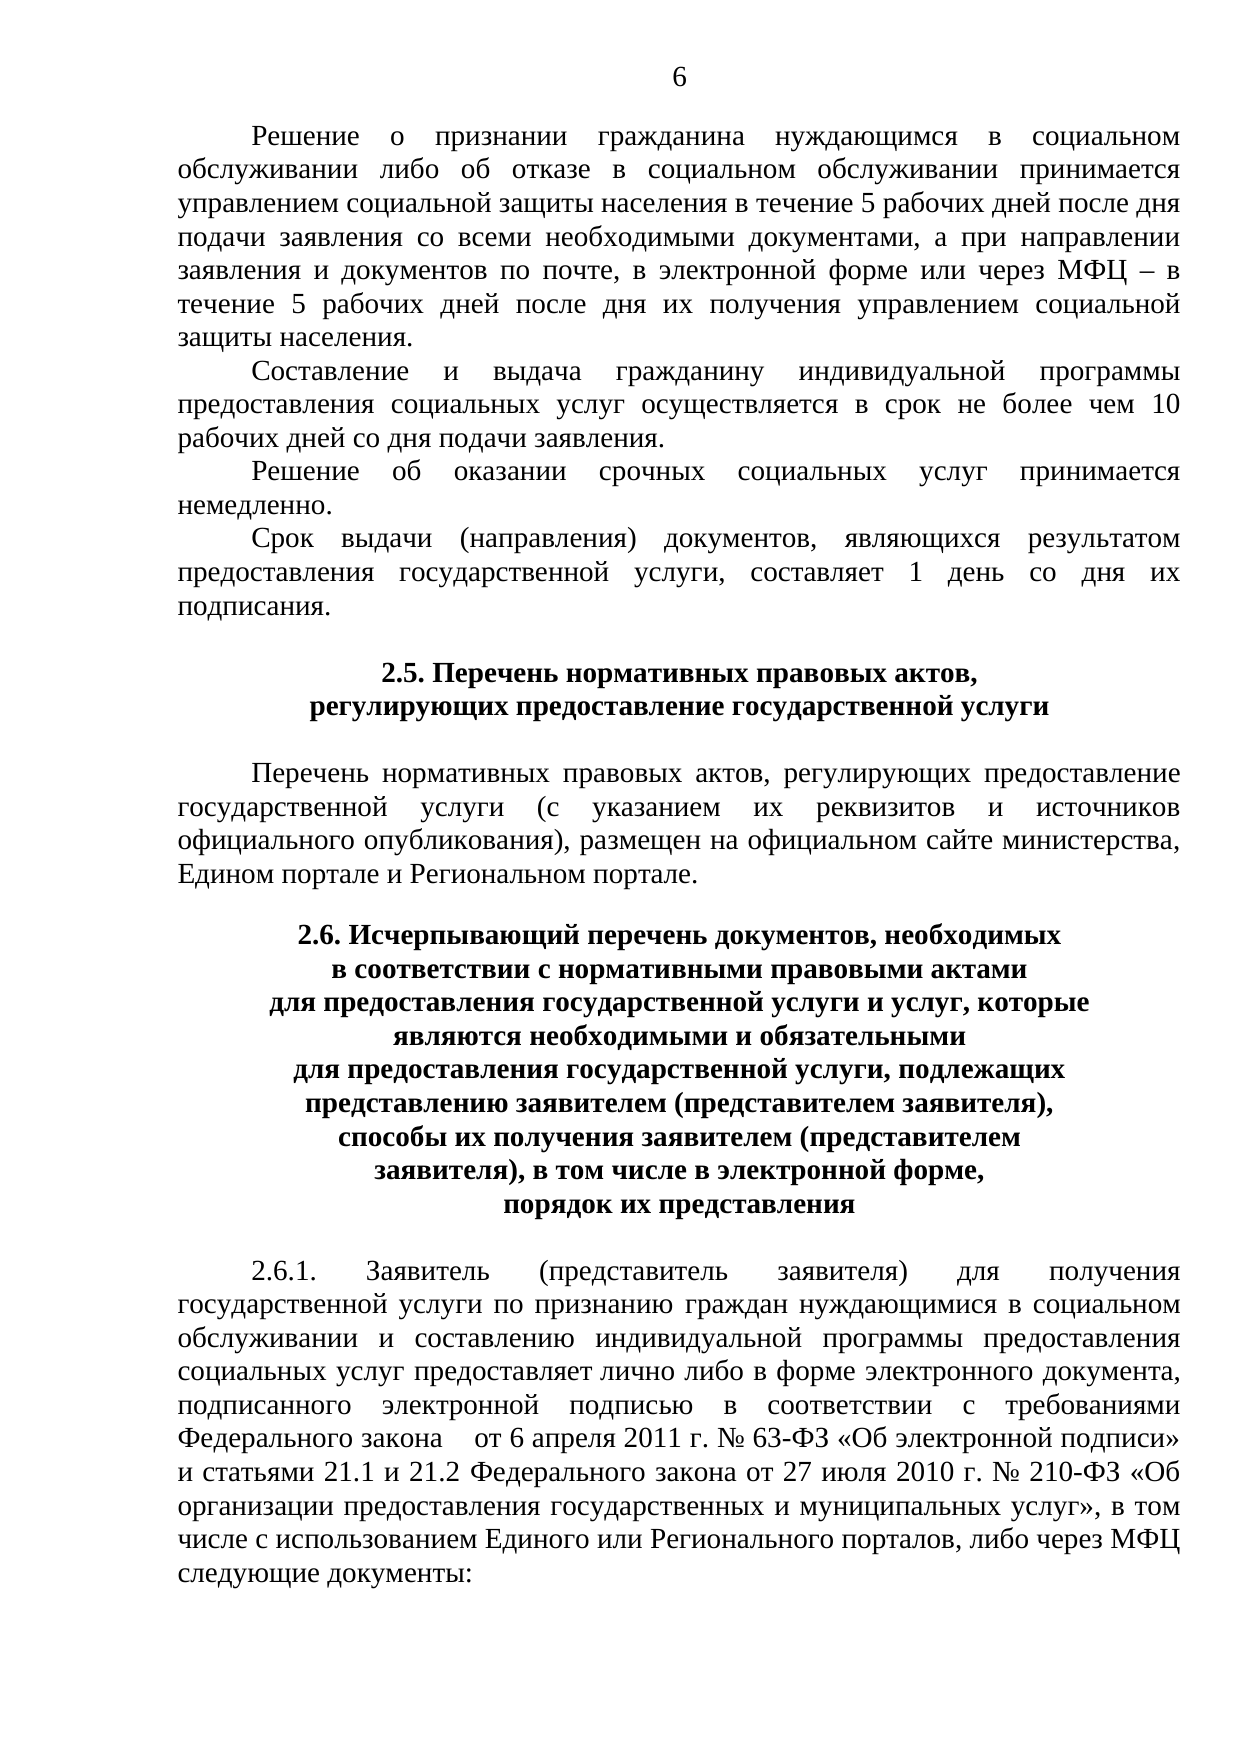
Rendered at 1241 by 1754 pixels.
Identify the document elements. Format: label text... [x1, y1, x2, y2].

text в соответствии с нормативными правовыми актами [266, 951, 1093, 984]
text порядок их представления [266, 1186, 1093, 1219]
text регулирующих предоставление государственной услуги [266, 688, 1093, 722]
text Решение о признании гражданина нуждающимся в социальном обслуживании либо об отказе в социальном обслуживании принимается управлением социальной защиты населения в течение 5 рабочих дней после дня подачи заявления со всеми необходимыми документами, а при направлении заявления и документов по почте, в электронной форме или через МФЦ – в течение 5 рабочих дней после дня их получения управлением социальной защиты населения. [177, 118, 1181, 353]
text для предоставления государственной услуги, подлежащих [266, 1052, 1093, 1085]
text являются необходимыми и обязательными [266, 1018, 1093, 1052]
text 2.6. Исчерпывающий перечень документов, необходимых [266, 917, 1093, 951]
text представлению заявителем (представителем заявителя), [266, 1085, 1093, 1119]
text Срок выдачи (направления) документов, являющихся результатом предоставления государственной услуги, составляет 1 день со дня их подписания. [177, 521, 1181, 621]
text Решение об оказании срочных социальных услуг принимается немедленно. [177, 453, 1181, 521]
text Перечень нормативных правовых актов, регулирующих предоставление государственной услуги (с указанием их реквизитов и источников официального опубликования), размещен на официальном сайте министерства, Едином портале и Региональном портале. [177, 755, 1181, 889]
text для предоставления государственной услуги и услуг, которые [266, 984, 1093, 1018]
text 2.6.1. Заявитель (представитель заявителя) для получения государственной услуги по признанию граждан нуждающимися в социальном обслуживании и составлению индивидуальной программы предоставления социальных услуг предоставляет лично либо в форме электронного документа, подписанного электронной подписью в соответствии с требованиями Федерального закона от 6 апреля 2011 г. № 63-ФЗ «Об электронной подписи» и статьями 21.1 и 21.2 Федерального закона от 27 июля 2010 г. № 210-ФЗ «Об организации предоставления государственных и муниципальных услуг», в том числе с использованием Единого или Регионального порталов, либо через МФЦ следующие документы: [177, 1253, 1181, 1588]
text заявителя), в том числе в электронной форме, [266, 1152, 1093, 1186]
text Составление и выдача гражданину индивидуальной программы предоставления социальных услуг осуществляется в срок не более чем 10 рабочих дней со дня подачи заявления. [177, 353, 1181, 453]
text 2.5. Перечень нормативных правовых актов, [266, 655, 1093, 688]
text способы их получения заявителем (представителем [266, 1119, 1093, 1152]
